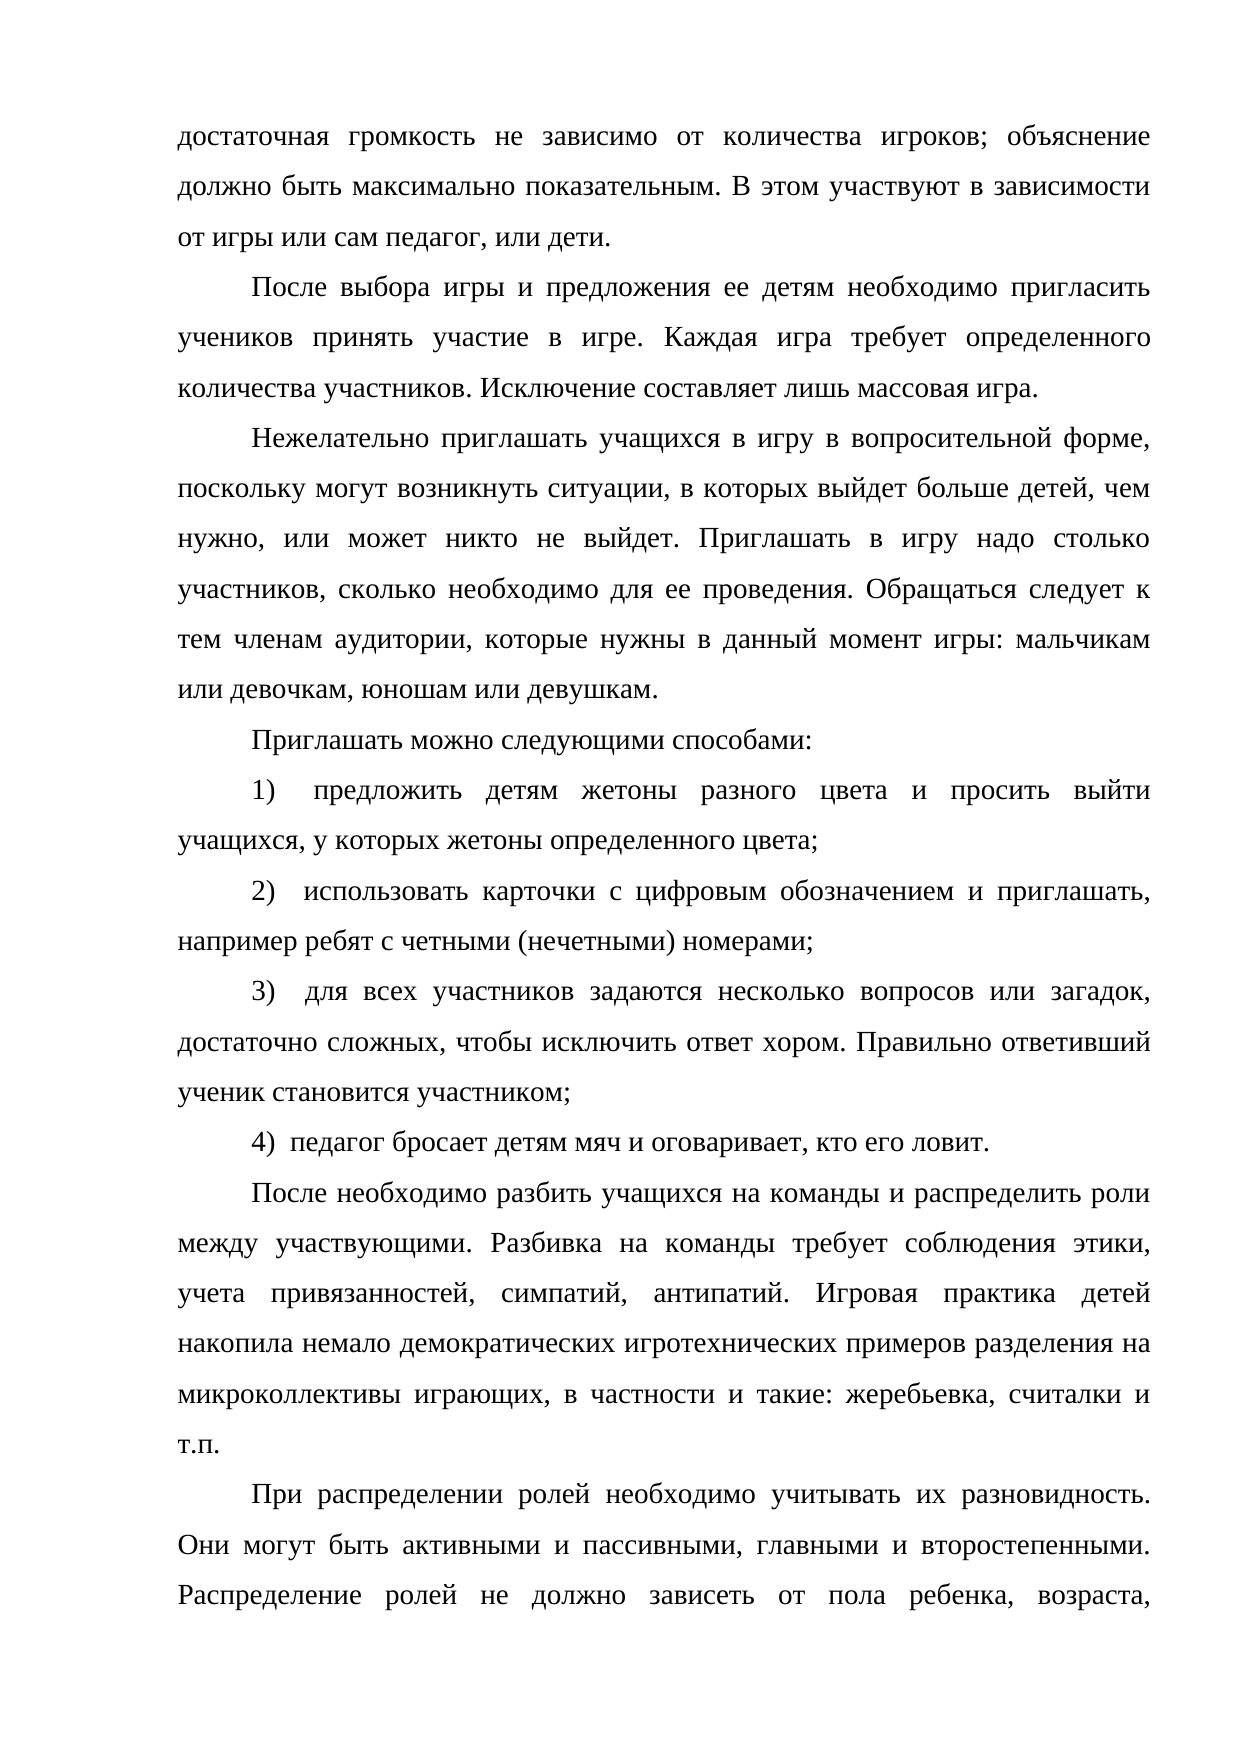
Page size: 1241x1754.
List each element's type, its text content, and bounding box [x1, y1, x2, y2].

text Нежелательно приглашать учащихся в игру в вопросительной форме, поскольку могут возникнуть ситуации, в которых выйдет больше детей, чем нужно, или может никто не выйдет. Приглашать в игру надо столько участников, сколько необходимо для ее проведения. Обращаться следует к тем членам аудитории, которые нужны в данный момент игры: мальчикам или девочкам, юношам или девушкам. [177, 420, 1152, 705]
list предложить детям жетоны разного цвета и просить выйти учащихся, у которых жетоны определенного цвета; [177, 772, 1152, 856]
list использовать карточки с цифровым обозначением и приглашать, например ребят с четными (нечетными) номерами; [177, 873, 1152, 957]
list для всех участников задаются несколько вопросов или загадок, достаточно сложных, чтобы исключить ответ хором. Правильно ответивший ученик становится участником; [177, 973, 1152, 1108]
list педагог бросает детям мяч и оговаривает, кто его ловит. [177, 1124, 1152, 1158]
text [177, 1477, 1152, 1611]
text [177, 118, 1152, 252]
text После выбора игры и предложения ее детям необходимо пригласить учеников принять участие в игре. Каждая игра требует определенного количества участников. Исключение составляет лишь массовая игра. [177, 269, 1152, 403]
text Приглашать можно следующими способами: [177, 722, 1152, 755]
text После необходимо разбить учащихся на команды и распределить роли между участвующими. Разбивка на команды требует соблюдения этики, учета привязанностей, симпатий, антипатий. Игровая практика детей накопила немало демократических игротехнических примеров разделения на микроколлективы играющих, в частности и такие: жеребьевка, считалки и т.п. [177, 1175, 1152, 1460]
